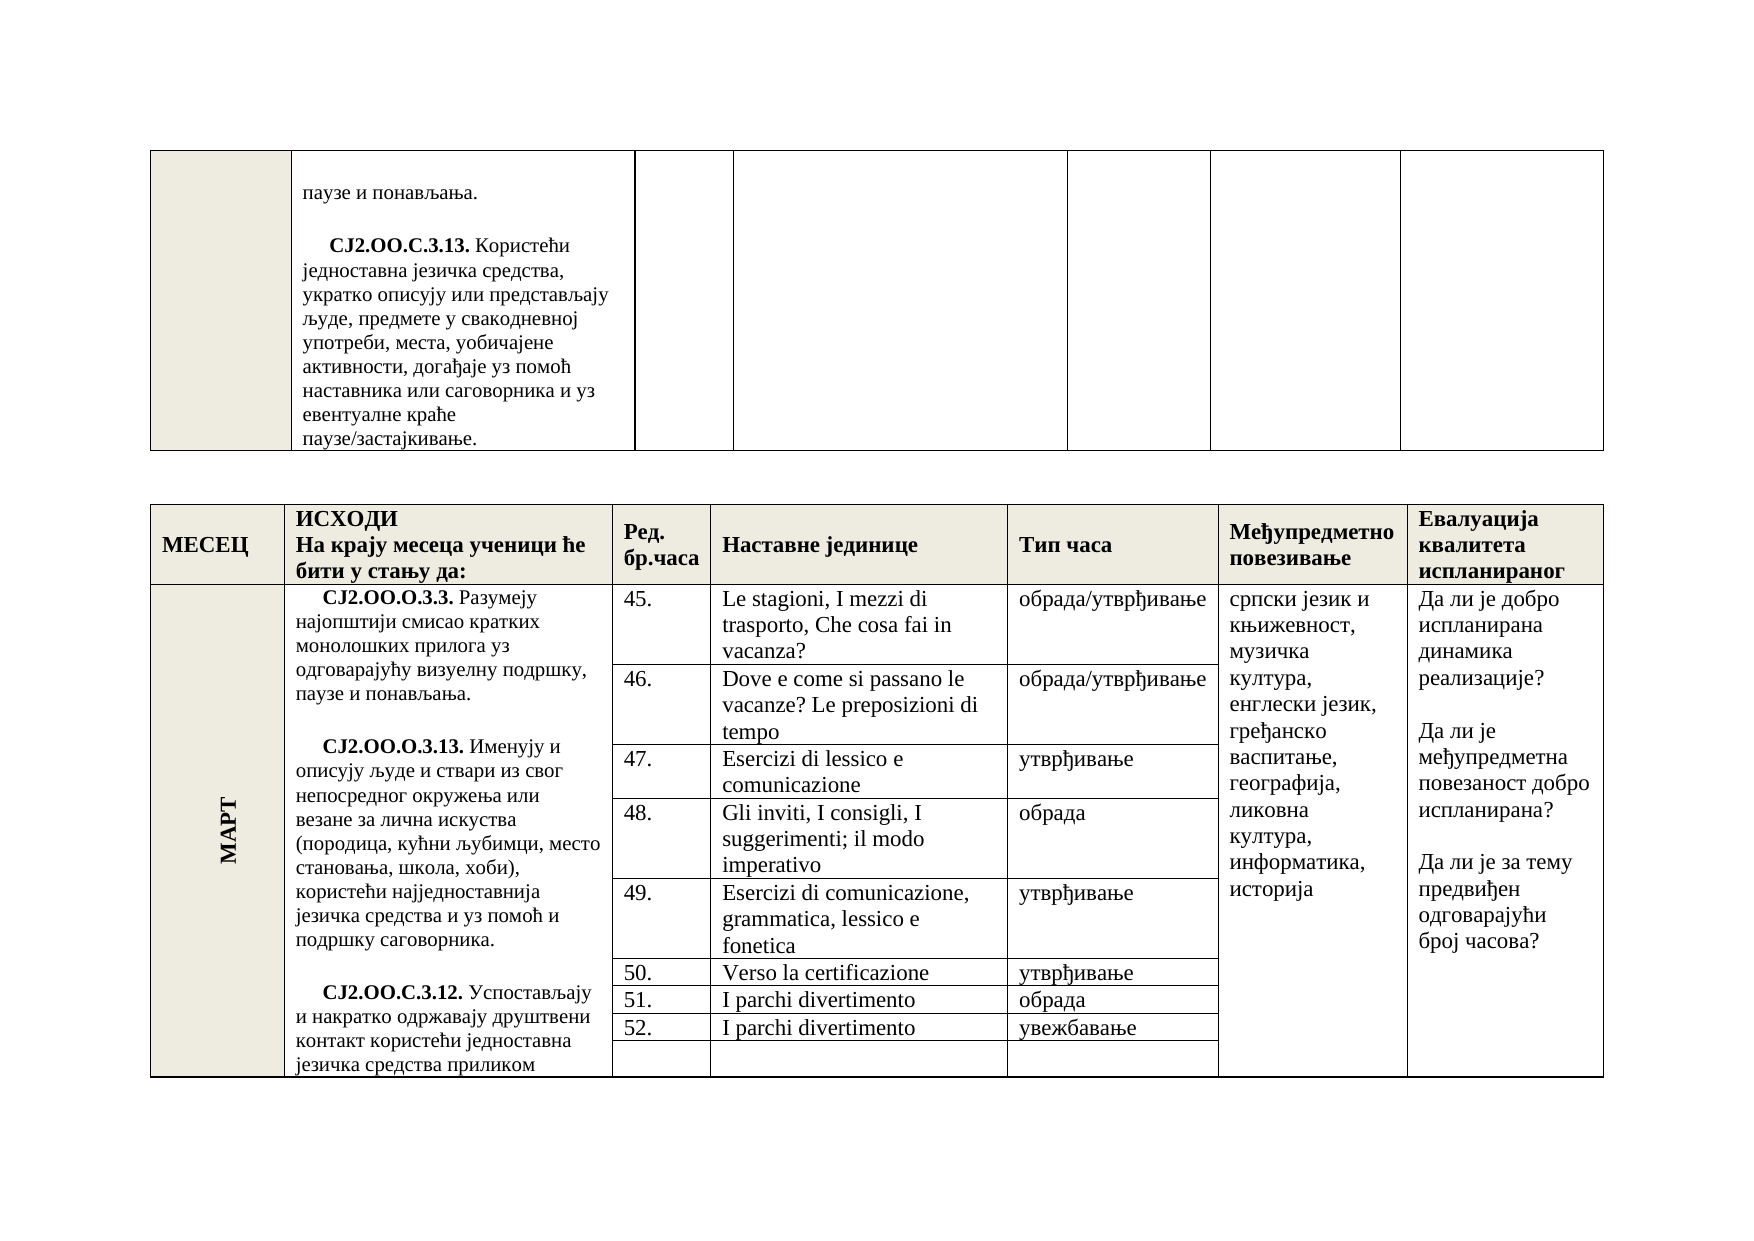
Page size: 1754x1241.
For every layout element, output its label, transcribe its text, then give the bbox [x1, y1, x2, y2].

table_header Евалуација квалитета испланираног [1408, 505, 1603, 584]
table_cell [1068, 151, 1210, 450]
table_header Ред. бр.часа [613, 505, 710, 584]
table_cell I parchi divertimento [711, 1014, 1007, 1040]
table_cell Да ли је добро испланирана динамика реализације? Да ли је међупредметна повезанoст добро испланирана? Да ли је за тему предвиђен одговарајући број часова? [1408, 585, 1603, 1076]
table_cell српски језик и књижевност, музичка култура, енглески језик, гређанско васпитање, географија, ликовна култура, информатика, историја [1219, 585, 1407, 1076]
table_cell 51. [613, 986, 710, 1013]
table_cell Gli inviti, I consigli, I suggerimenti; il modo imperativo [711, 799, 1007, 878]
table_cell [636, 151, 733, 450]
table_cell 52. [613, 1014, 710, 1040]
table_cell 49. [613, 879, 710, 958]
table_cell обрада [1008, 799, 1218, 878]
table_cell утврђивање [1008, 745, 1218, 798]
table_cell [734, 151, 1067, 450]
table_cell Le stagioni, I mezzi di trasporto, Che cosa fai in vacanza? [711, 585, 1007, 664]
table_cell Verso la certificazione [711, 959, 1007, 985]
table_cell обрада [1008, 986, 1218, 1013]
table_cell 45. [613, 585, 710, 664]
table_cell Esercizi di lessico e comunicazione [711, 745, 1007, 798]
table_cell обрада/утврђивање [1008, 585, 1218, 664]
table_cell [711, 1041, 1007, 1076]
table_cell 46. [613, 665, 710, 744]
table_cell [613, 1041, 710, 1076]
table_cell обрада/утврђивање [1008, 665, 1218, 744]
table_cell увежбавање [1008, 1014, 1218, 1040]
table_cell 48. [613, 799, 710, 878]
table_cell I parchi divertimento [711, 986, 1007, 1013]
table_header Међупредметно повезивање [1219, 505, 1407, 584]
table_cell МАРТ [151, 585, 284, 1076]
table_header МЕСЕЦ [151, 505, 284, 584]
table_cell 47. [613, 745, 710, 798]
table_cell Dove e come si passano le vacanze? Le preposizioni di tempo [711, 665, 1007, 744]
table_cell [1008, 1041, 1218, 1076]
table_header Наставне јединице [711, 505, 1007, 584]
table_header ИСХОДИ На крају месеца ученици ће бити у стању да: [285, 505, 612, 584]
table_cell утврђивање [1008, 959, 1218, 985]
table_cell  СЈ2.ОО.О.3.3. Разумеју најопштији смисао кратких монолошких прилога уз одговарајућу визуелну подршку, паузе и понављања.  СЈ2.ОО.О.3.13. Именују и описују људе и ствари из свог непосредног окружења или везане за лична искуства (породица, кућни љубимци, место становања, школа, хоби), користећи најједноставнија језичка средства и уз помоћ и подршку саговорника.  СЈ2.ОО.С.3.12. Успостављају и накратко одржавају друштвени контакт користећи једноставна језичка средства приликом поздрављања, представљања, добродошлице, окончања комуникације, захваљивања, извињења, размене основних информација о личности и непосредном окружењу, плановима, обавезама, услугама.  СЈ2.ОО.Н.3.13. Описују себе и своје непосредно окружење, школски контекст и свакодневни (приватан) живот, свакодневне активности и навике, искуства из прошлости, претходне и планиране активности и догађаје, уз евентуалне краће паузе у говору. На једноставан начин и укратко излажу на задату тему или резимирају краћи текст (прочитан или одслушан) ослањајући се по потреби и на језичка средства која се у њему појављују.  СЈ2.ОО.С.3.15. Постављају и одговарају на питања која се односе на изражавање допадања и недопадања, слагања и неслагања и формулишу љубазне молбе, извињења, упутства и савете користећи једноставна језичка средства.  СЈ2.ОО.Н.3.15. Исказују допадање и недопадање, слагање и неслагање, молбе и извињења, упутства, захтеве, савете, забране образлажући своје ставове и мишљење једноставнијим језичким средствима.  СЈ2.ОО.О.3.15. Најједноставнијим језичким средствима исказују допадање и недопадање, слагање и неслагање, молбе и извињења.  СЈ2.ОО.О.2.4. Интерпретирају значења најједноставније усмене и писане поруке у вези са блиским, познатим и узрасно примереним темама и изводе закључке о комуникативној намери ослањајући се на типичну невербалну комуникацију, односно на основне карактеристике текста (нпр. интерпункција, емотикони, одабир лексике и сл.).  СЈ2.ОО.О.2.6. Идентификују и пореде најзначајније појаве и процесе у контексту (властите) културе и културâ заједница чији језик уче, у оквиру садржаја школских предмета уз примену традиционалних и савремених видова комуникације и одговарајућу подршку. [285, 585, 612, 1076]
table_cell 50. [613, 959, 710, 985]
table_cell утврђивање [1008, 879, 1218, 958]
table_header Тип часа [1008, 505, 1218, 584]
table_cell Esercizi di comunicazione, grammatica, lessico e fonetica [711, 879, 1007, 958]
